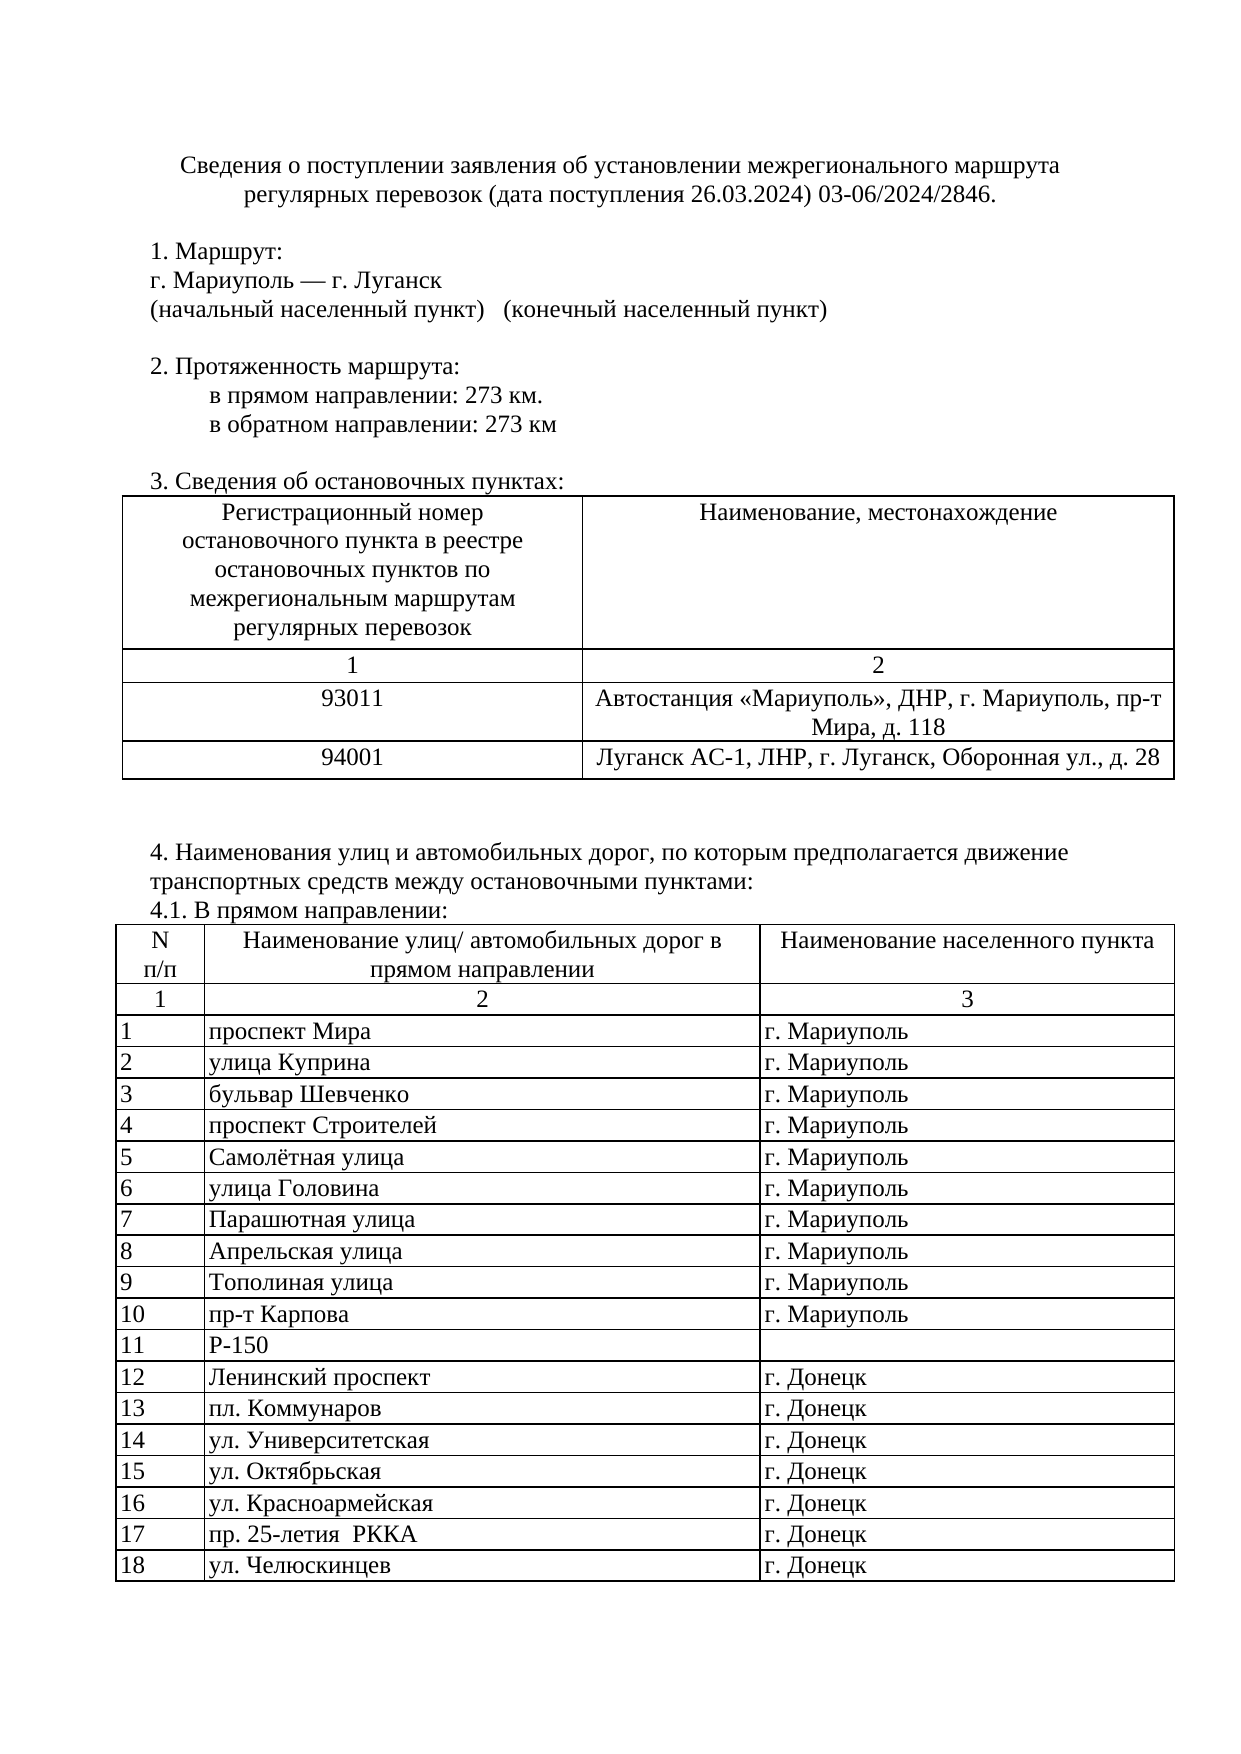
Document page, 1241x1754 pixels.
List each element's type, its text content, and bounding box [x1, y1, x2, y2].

text 3. Сведения об остановочных пунктах: [150, 466, 1090, 495]
table_cell Автостанция «Мариуполь», ДНР, г. Мариуполь, пр-т Мира, д. 118 [583, 683, 1173, 740]
table_cell 1 [123, 650, 582, 681]
table_cell 3 [761, 984, 1174, 1014]
table_cell 4 [117, 1110, 204, 1140]
table_cell г. Мариуполь [761, 1299, 1174, 1329]
text Сведения о поступлении заявления об установлении межрегионального маршрута регулярных перевозок (дата поступления 26.03.2024) 03-06/2024/2846. [150, 150, 1090, 207]
table_cell г. Донецк [761, 1519, 1174, 1549]
table_cell г. Донецк [761, 1551, 1174, 1580]
table_cell г. Мариуполь [761, 1173, 1174, 1203]
table_header Наименование, местонахождение [583, 497, 1173, 648]
table_cell г. Мариуполь [761, 1236, 1174, 1266]
table_cell 16 [117, 1488, 204, 1517]
table_cell пл. Коммунаров [205, 1393, 759, 1423]
text г. Мариуполь — г. Луганск [150, 265, 1090, 294]
table_cell 17 [117, 1519, 204, 1549]
table_cell ул. Университетская [205, 1425, 759, 1454]
table_cell Самолётная улица [205, 1142, 759, 1171]
text (начальный населенный пункт) (конечный населенный пункт) [150, 294, 1090, 322]
table_cell г. Мариуполь [761, 1110, 1174, 1140]
table_cell Апрельская улица [205, 1236, 759, 1266]
text 1. Маршрут: [150, 236, 1090, 265]
table_cell г. Донецк [761, 1362, 1174, 1392]
table_cell г. Донецк [761, 1456, 1174, 1486]
table_cell 2 [205, 984, 759, 1014]
table_cell 15 [117, 1456, 204, 1486]
table_cell 5 [117, 1142, 204, 1171]
table_cell г. Мариуполь [761, 1047, 1174, 1077]
table_cell ул. Челюскинцев [205, 1551, 759, 1580]
table_cell пр. 25-летия РККА [205, 1519, 759, 1549]
table_cell г. Мариуполь [761, 1016, 1174, 1046]
table_cell [761, 1330, 1174, 1360]
table_cell 12 [117, 1362, 204, 1392]
table_cell Р-150 [205, 1330, 759, 1360]
table_cell Парашютная улица [205, 1205, 759, 1234]
table_cell г. Мариуполь [761, 1267, 1174, 1297]
table_cell 13 [117, 1393, 204, 1423]
table_cell 1 [117, 984, 204, 1014]
table_cell Тополиная улица [205, 1267, 759, 1297]
table_cell 11 [117, 1330, 204, 1360]
table_cell проспект Строителей [205, 1110, 759, 1140]
text 4. Наименования улиц и автомобильных дорог, по которым предполагается движение транспортных средств между остановочными пунктами: [150, 837, 1090, 895]
table_cell 10 [117, 1299, 204, 1329]
text в обратном направлении: 273 км [150, 409, 1090, 437]
table_cell бульвар Шевченко [205, 1079, 759, 1108]
table_cell г. Донецк [761, 1393, 1174, 1423]
table_cell г. Донецк [761, 1425, 1174, 1454]
table_cell 3 [117, 1079, 204, 1108]
table_cell 18 [117, 1551, 204, 1580]
table_header N п/п [117, 925, 204, 983]
table_header Регистрационный номер остановочного пункта в реестре остановочных пунктов по межрегиональным маршрутам регулярных перевозок [123, 497, 582, 648]
table_cell 14 [117, 1425, 204, 1454]
text в прямом направлении: 273 км. [150, 380, 1090, 409]
table_cell проспект Мира [205, 1016, 759, 1046]
table_cell ул. Красноармейская [205, 1488, 759, 1517]
text 4.1. В прямом направлении: [150, 895, 1090, 924]
table_cell 94001 [123, 742, 582, 778]
table_cell г. Мариуполь [761, 1205, 1174, 1234]
table_cell 8 [117, 1236, 204, 1266]
table_cell улица Куприна [205, 1047, 759, 1077]
table_cell 1 [117, 1016, 204, 1046]
table_cell Ленинский проспект [205, 1362, 759, 1392]
table_cell г. Мариуполь [761, 1142, 1174, 1171]
table_cell Луганск АС-1, ЛНР, г. Луганск, Оборонная ул., д. 28 [583, 742, 1173, 778]
table_cell 9 [117, 1267, 204, 1297]
table_cell пр-т Карпова [205, 1299, 759, 1329]
table_cell 2 [583, 650, 1173, 681]
table_cell ул. Октябрьская [205, 1456, 759, 1486]
table_cell г. Донецк [761, 1488, 1174, 1517]
table_cell 7 [117, 1205, 204, 1234]
text 2. Протяженность маршрута: [150, 351, 1090, 380]
table_cell улица Головина [205, 1173, 759, 1203]
table_cell 2 [117, 1047, 204, 1077]
table_header Наименование улиц/ автомобильных дорог в прямом направлении [205, 925, 759, 983]
table_cell 93011 [123, 683, 582, 740]
table_cell 6 [117, 1173, 204, 1203]
table_header Наименование населенного пункта [761, 925, 1174, 983]
table_cell г. Мариуполь [761, 1079, 1174, 1108]
